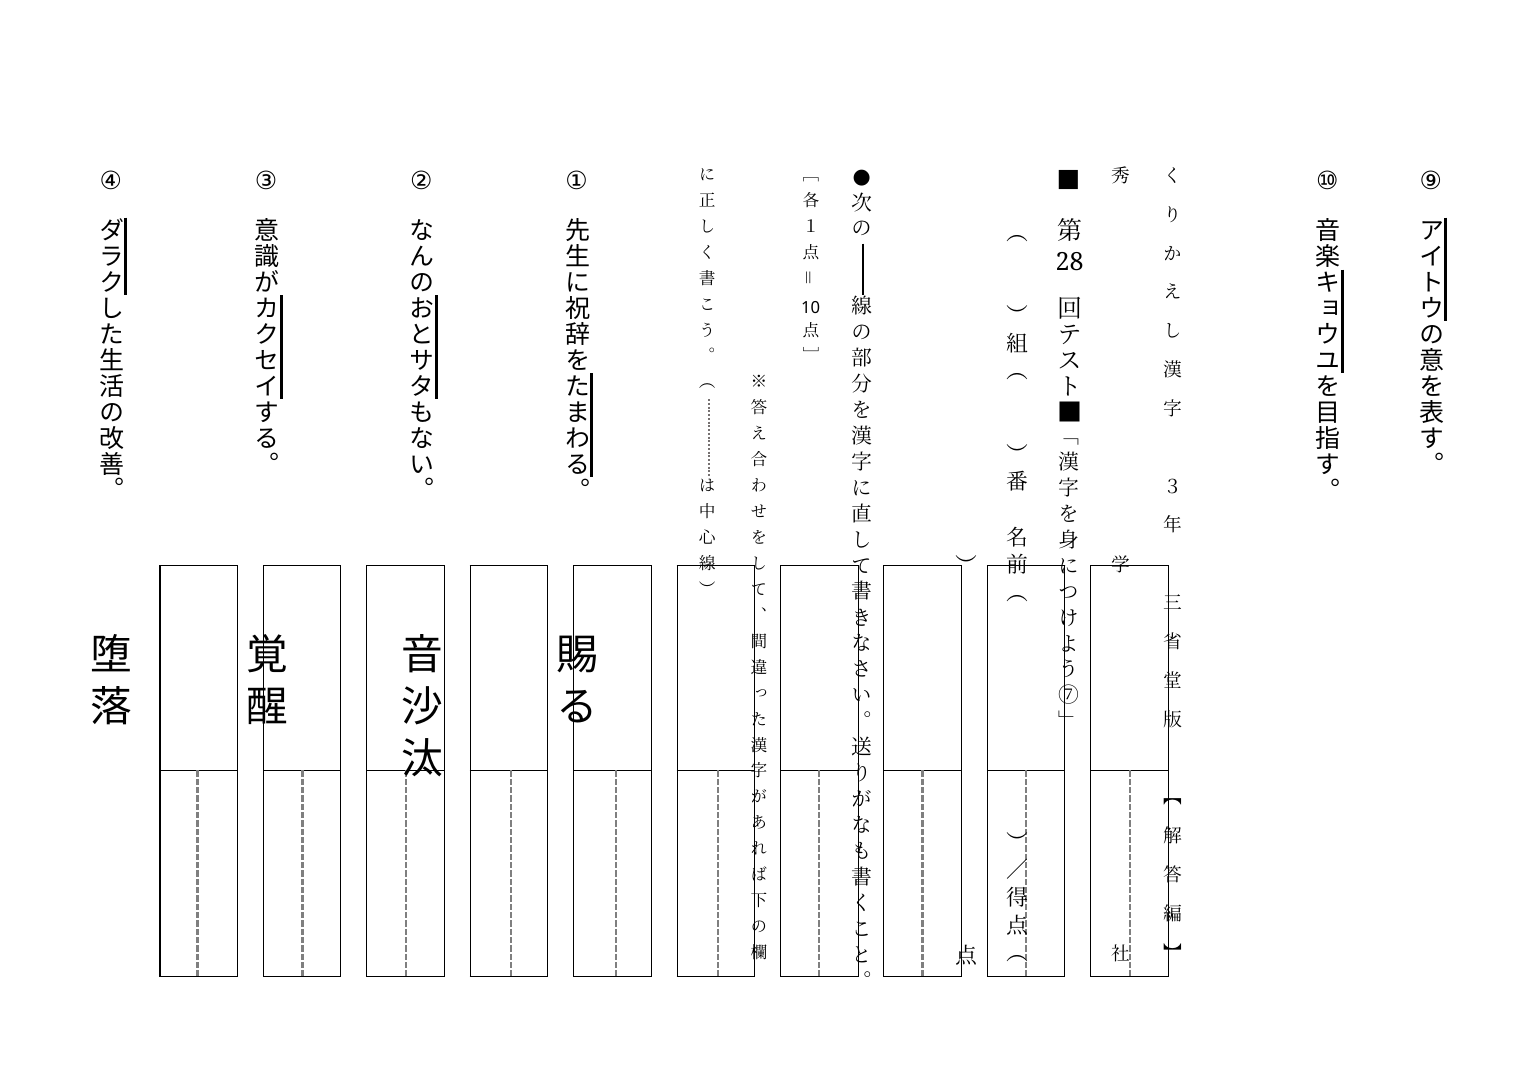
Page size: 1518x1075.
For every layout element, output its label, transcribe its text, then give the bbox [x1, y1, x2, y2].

text ※答え合わせをして、間違った漢字があれば下の欄に正しく書こう。（ は中心線） [681, 166, 785, 969]
text ②なんのおとサタもない。 音沙汰 [371, 166, 474, 969]
text ■第28回テスト■「漢字を身につけよう⑦」 [1043, 166, 1095, 969]
text ①先生に祝辞をたまわる。 賜る [526, 166, 629, 969]
text ③意識がカクセイする。 覚醒 [215, 166, 319, 969]
text ④ダラクした生活の改善。 堕落 [60, 166, 163, 969]
text ⑩音楽キョウユを目指す。 [1302, 166, 1354, 969]
text （ ）組（ ）番 名前（ ）／得点（ ）点 [940, 166, 1043, 969]
text ⑨アイトウの意を表す。 [1406, 166, 1458, 969]
text ●次の 線の部分を漢字に直して書きなさい。送りがなも書くこと。［各１点＝10点］ [785, 166, 888, 969]
text くりかえし漢字 ３年 三省堂版 【解答編】 秀学社 [1095, 166, 1199, 969]
